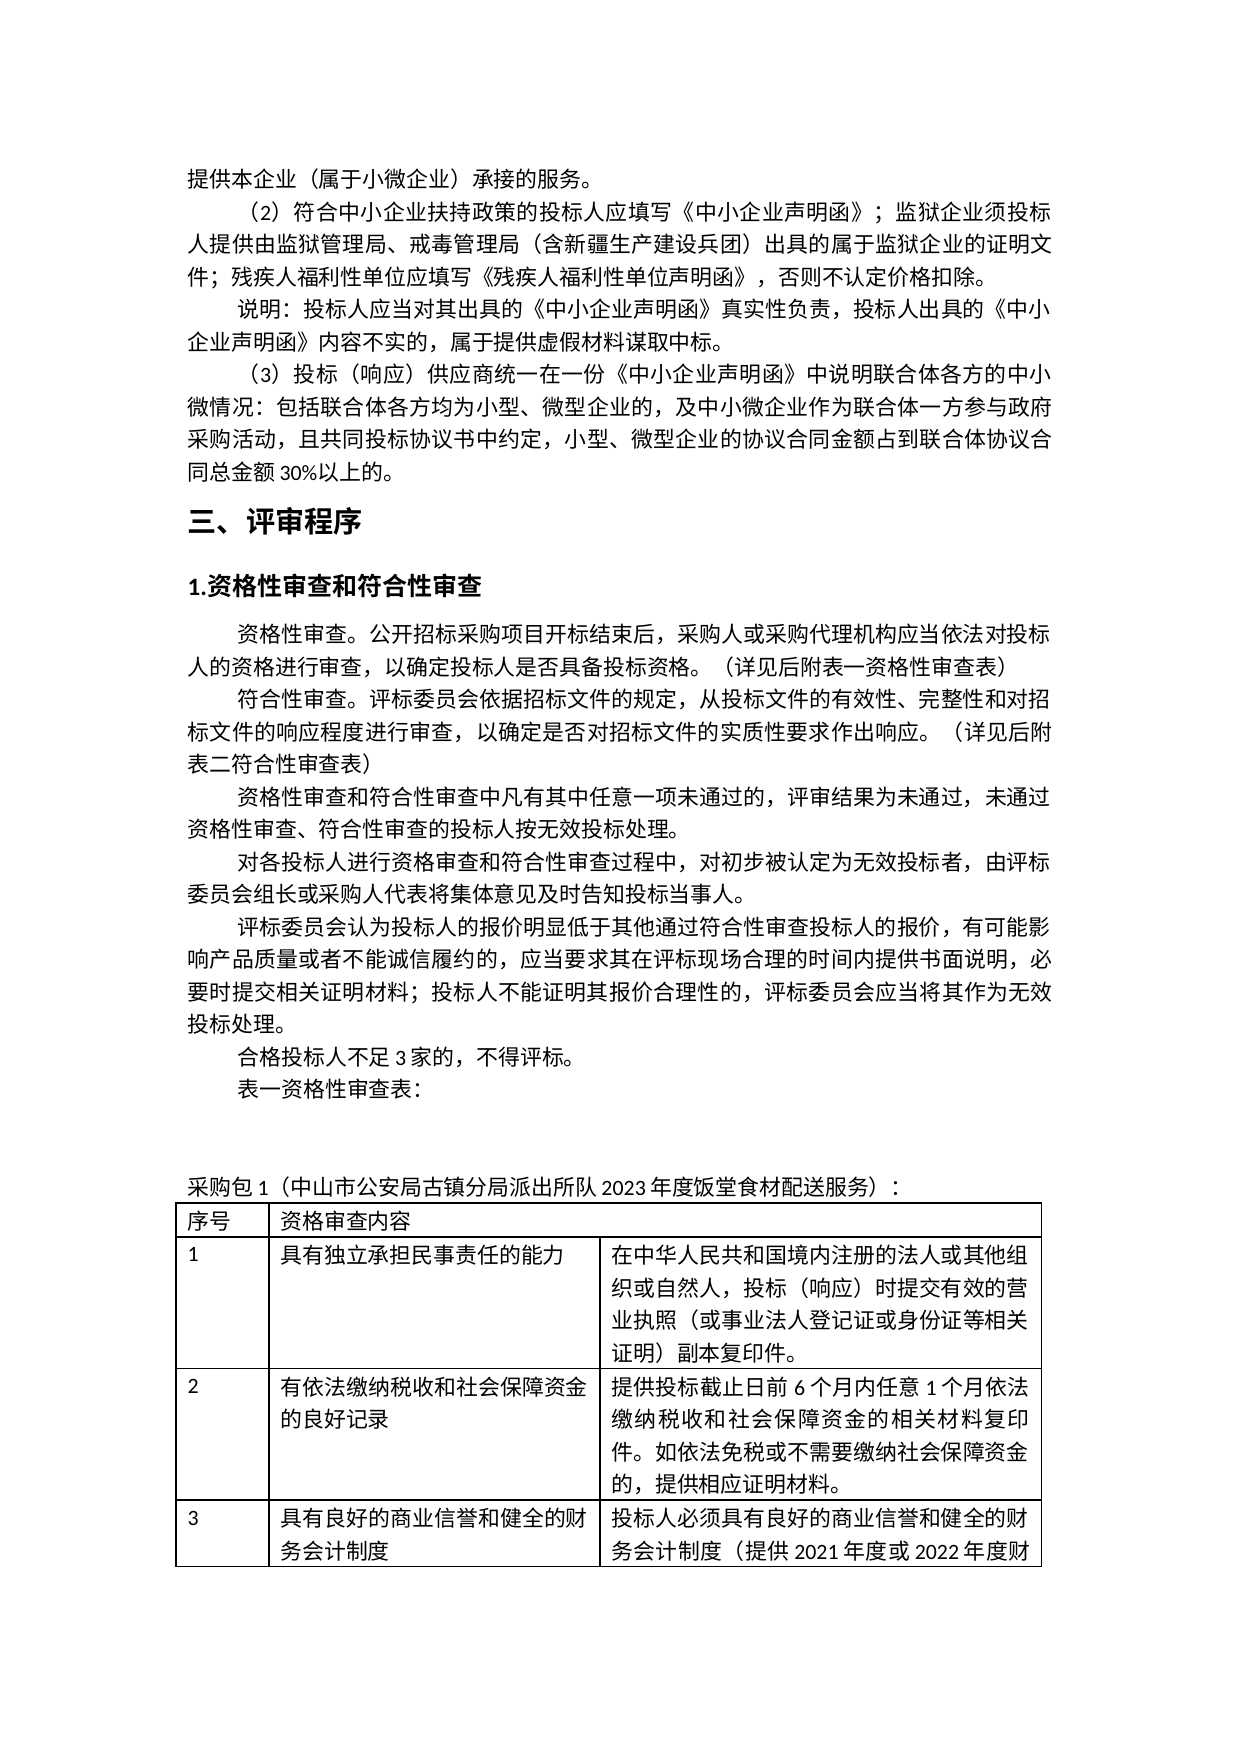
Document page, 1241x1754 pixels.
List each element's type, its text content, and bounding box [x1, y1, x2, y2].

text 符合性审查。评标委员会依据招标文件的规定，从投标文件的有效性、完整性和对招标文件的响应程度进行审查，以确定是否对招标文件的实质性要求作出响应。（详见后附表二符合性审查表） [187, 682, 1053, 779]
table_header 资格审查内容 [270, 1204, 1041, 1236]
text 1.资格性审查和符合性审查 [187, 552, 1053, 617]
table_cell 有依法缴纳税收和社会保障资金的良好记录 [270, 1369, 599, 1499]
table_cell 3 [177, 1501, 268, 1566]
text 评标委员会认为投标人的报价明显低于其他通过符合性审查投标人的报价，有可能影响产品质量或者不能诚信履约的，应当要求其在评标现场合理的时间内提供书面说明，必要时提交相关证明材料；投标人不能证明其报价合理性的，评标委员会应当将其作为无效投标处理。 [187, 909, 1053, 1039]
text 说明：投标人应当对其出具的《中小企业声明函》真实性负责，投标人出具的《中小企业声明函》内容不实的，属于提供虚假材料谋取中标。 [187, 292, 1053, 357]
text 资格性审查。公开招标采购项目开标结束后，采购人或采购代理机构应当依法对投标人的资格进行审查，以确定投标人是否具备投标资格。（详见后附表一资格性审查表） [187, 617, 1053, 682]
text 资格性审查和符合性审查中凡有其中任意一项未通过的，评审结果为未通过，未通过资格性审查、符合性审查的投标人按无效投标处理。 [187, 779, 1053, 844]
text （3）投标（响应）供应商统一在一份《中小企业声明函》中说明联合体各方的中小微情况：包括联合体各方均为小型、微型企业的，及中小微企业作为联合体一方参与政府采购活动，且共同投标协议书中约定，小型、微型企业的协议合同金额占到联合体协议合同总金额30%以上的。 [187, 357, 1053, 487]
text 三、评审程序 [187, 487, 1053, 552]
table_cell 1 [177, 1238, 268, 1368]
table_cell 在中华人民共和国境内注册的法人或其他组织或自然人，投标（响应）时提交有效的营业执照（或事业法人登记证或身份证等相关证明）副本复印件。 [601, 1238, 1041, 1368]
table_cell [601, 1501, 1041, 1566]
table_cell 提供投标截止日前6个月内任意1个月依法缴纳税收和社会保障资金的相关材料复印件。如依法免税或不需要缴纳社会保障资金的，提供相应证明材料。 [601, 1369, 1041, 1499]
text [187, 162, 1053, 194]
table_cell 具有良好的商业信誉和健全的财务会计制度 [270, 1501, 599, 1566]
text （2）符合中小企业扶持政策的投标人应填写《中小企业声明函》；监狱企业须投标人提供由监狱管理局、戒毒管理局（含新疆生产建设兵团）出具的属于监狱企业的证明文件；残疾人福利性单位应填写《残疾人福利性单位声明函》，否则不认定价格扣除。 [187, 194, 1053, 292]
table_cell 2 [177, 1369, 268, 1499]
text 采购包1（中山市公安局古镇分局派出所队2023年度饭堂食材配送服务）： [187, 1169, 1053, 1202]
table_header 序号 [177, 1204, 268, 1236]
text 表一资格性审查表： [187, 1072, 1053, 1104]
table_cell 具有独立承担民事责任的能力 [270, 1238, 599, 1368]
text 对各投标人进行资格审查和符合性审查过程中，对初步被认定为无效投标者，由评标委员会组长或采购人代表将集体意见及时告知投标当事人。 [187, 844, 1053, 909]
text 合格投标人不足3家的，不得评标。 [187, 1039, 1053, 1072]
